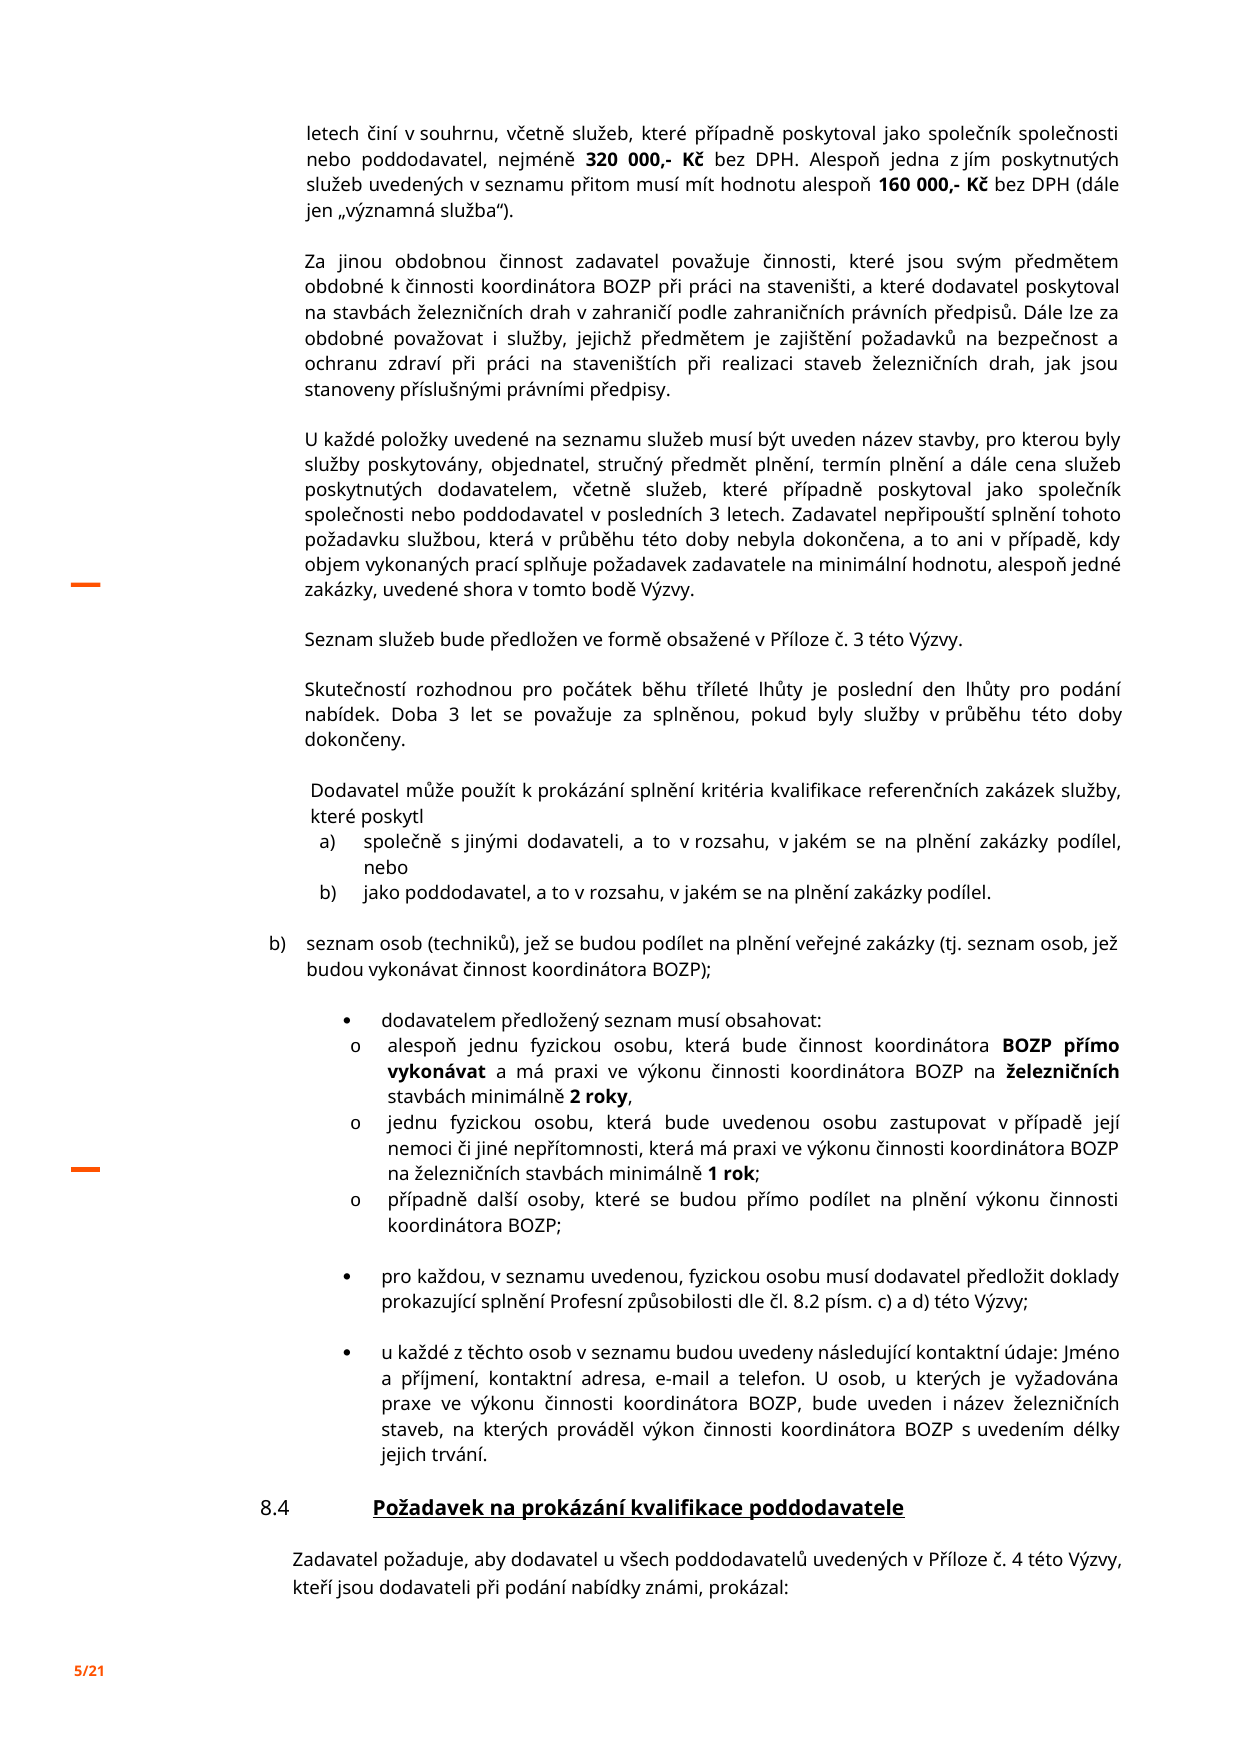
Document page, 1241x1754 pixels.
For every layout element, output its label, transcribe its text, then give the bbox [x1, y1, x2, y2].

list alespoň jednu fyzickou osobu, která bude činnost koordinátora BOZP přímo vykonávat a má praxi ve výkonu činnosti koordinátora BOZP na železničních stavbách minimálně 2 roky, [350, 1033, 1120, 1109]
text Zadavatel požaduje, aby dodavatel u všech poddodavatelů uvedených v Příloze č. 4 této Výzvy, kteří jsou dodavateli při podání nabídky známi, prokázal: [292, 1547, 1122, 1600]
text Dodavatel může použít k prokázání splnění kritéria kvalifikace referenčních zakázek služby, které poskytl [310, 777, 1122, 828]
text Za jinou obdobnou činnost zadavatel považuje činnosti, které jsou svým předmětem obdobné k činnosti koordinátora BOZP při práci na staveništi, a které dodavatel poskytoval na stavbách železničních drah v zahraničí podle zahraničních právních předpisů. Dále lze za obdobné považovat i služby, jejichž předmětem je zajištění požadavků na bezpečnost a ochranu zdraví při práci na staveništích při realizaci staveb železničních drah, jak jsou stanoveny příslušnými právními předpisy. [304, 248, 1120, 401]
list dodavatelem předložený seznam musí obsahovat: [343, 1007, 1120, 1033]
text U každé položky uvedené na seznamu služeb musí být uveden název stavby, pro kterou byly služby poskytovány, objednatel, stručný předmět plnění, termín plnění a dále cena služeb poskytnutých dodavatelem, včetně služeb, které případně poskytoval jako společník společnosti nebo poddodavatel v posledních 3 letech. Zadavatel nepřipouští splnění tohoto požadavku službou, která v průběhu této doby nebyla dokončena, a to ani v případě, kdy objem vykonaných prací splňuje požadavek zadavatele na minimální hodnotu, alespoň jedné zakázky, uvedené shora v tomto bodě Výzvy. [304, 427, 1122, 602]
text Seznam služeb bude předložen ve formě obsažené v Příloze č. 3 této Výzvy. [304, 627, 1122, 652]
list jednu fyzickou osobu, která bude uvedenou osobu zastupovat v případě její nemoci či jiné nepřítomnosti, která má praxi ve výkonu činnosti koordinátora BOZP na železničních stavbách minimálně 1 rok; [350, 1109, 1120, 1186]
list u každé z těchto osob v seznamu budou uvedeny následující kontaktní údaje: Jméno a příjmení, kontaktní adresa, e-mail a telefon. U osob, u kterých je vyžadována praxe ve výkonu činnosti koordinátora BOZP, bude uveden i název železničních staveb, na kterých prováděl výkon činnosti koordinátora BOZP s uvedením délky jejich trvání. [343, 1339, 1120, 1467]
list případně další osoby, které se budou přímo podílet na plnění výkonu činnosti koordinátora BOZP; [350, 1186, 1120, 1237]
text a) společně s jinými dodavateli, a to v rozsahu, v jakém se na plnění zakázky podílel, nebo [319, 828, 1122, 879]
text Skutečností rozhodnou pro počátek běhu tříleté lhůty je poslední den lhůty pro podání nabídek. Doba 3 let se považuje za splněnou, pokud byly služby v průběhu této doby dokončeny. [304, 677, 1122, 752]
list pro každou, v seznamu uvedenou, fyzickou osobu musí dodavatel předložit doklady prokazující splnění Profesní způsobilosti dle čl. 8.2 písm. c) a d) této Výzvy; [343, 1263, 1120, 1314]
text b) jako poddodavatel, a to v rozsahu, v jakém se na plnění zakázky podílel. [319, 879, 1122, 905]
list seznam osob (techniků), jež se budou podílet na plnění veřejné zakázky (tj. seznam osob, jež budou vykonávat činnost koordinátora BOZP); [269, 931, 1120, 982]
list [275, 121, 1120, 223]
list Požadavek na prokázání kvalifikace poddodavatele [260, 1493, 1122, 1521]
